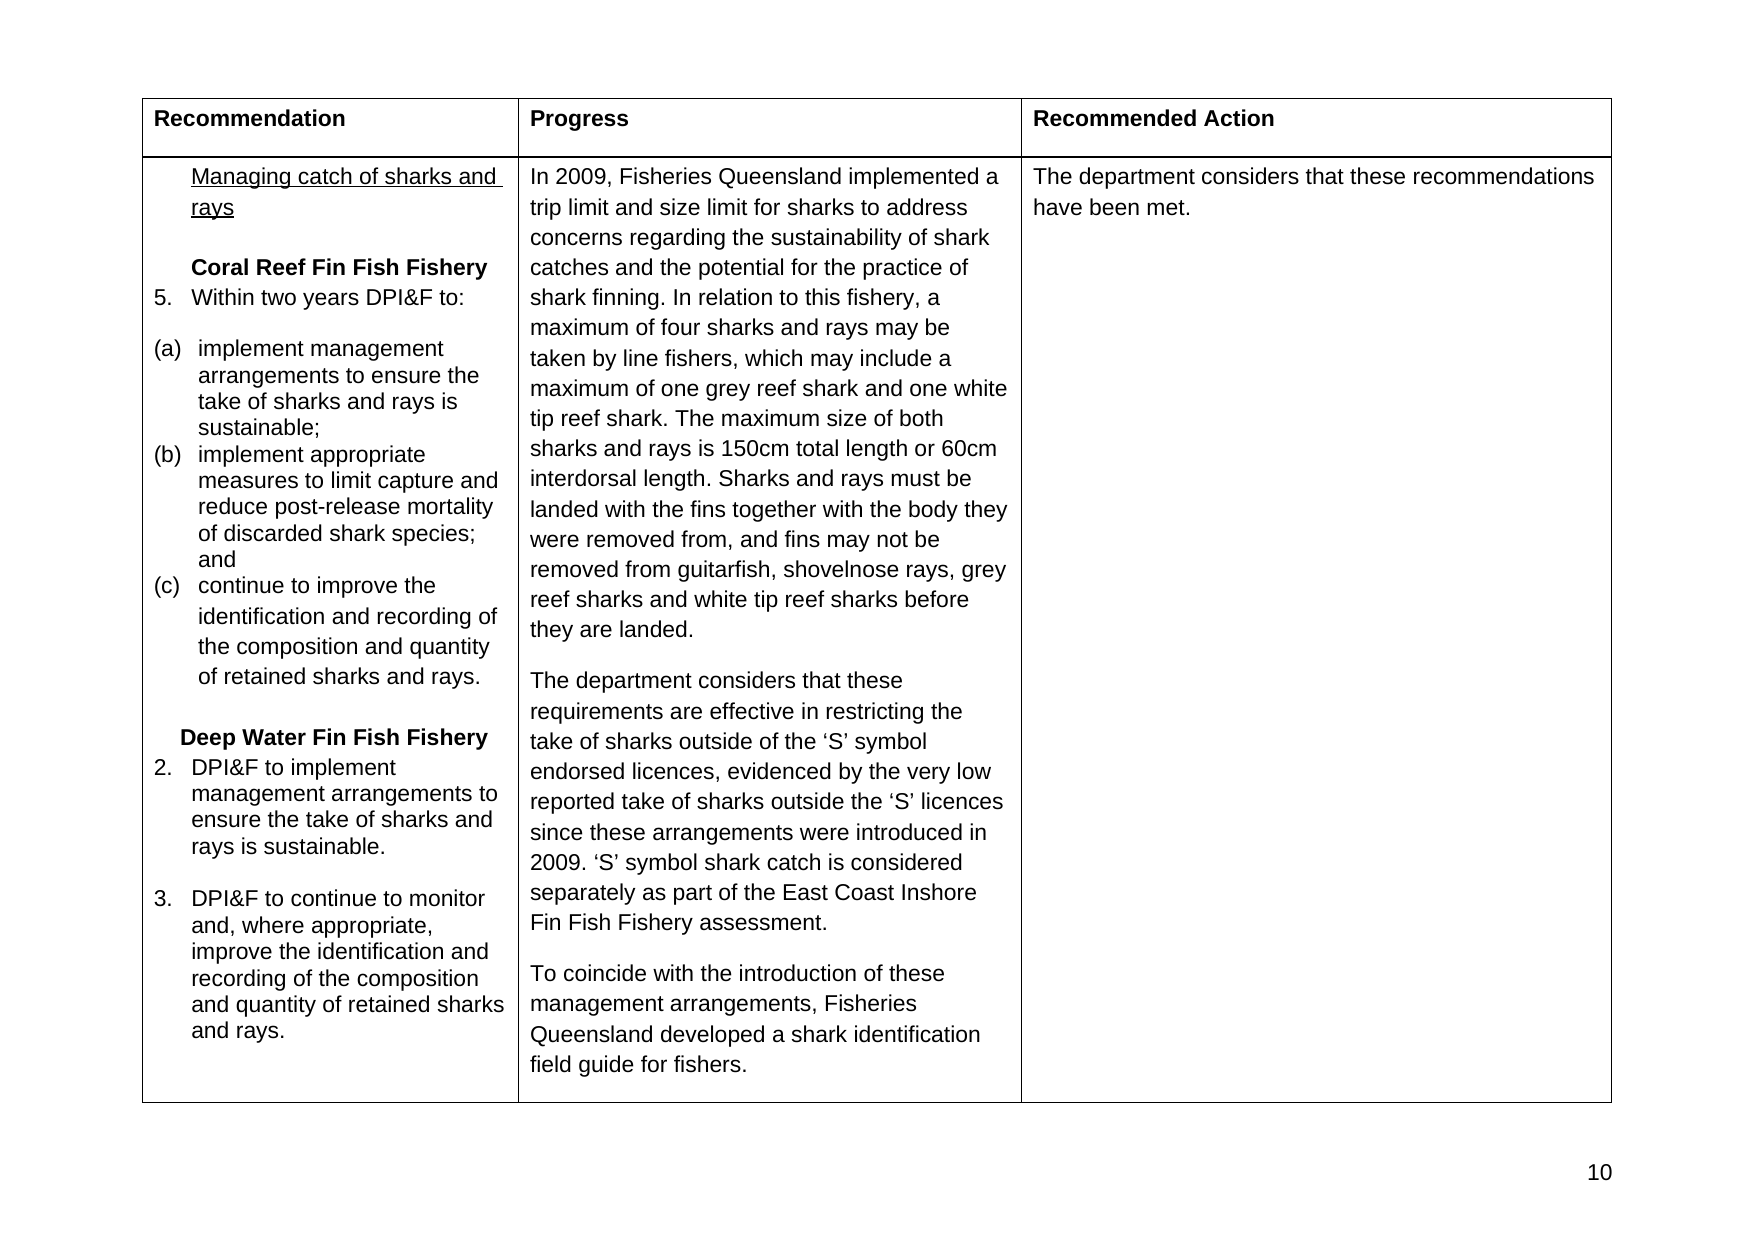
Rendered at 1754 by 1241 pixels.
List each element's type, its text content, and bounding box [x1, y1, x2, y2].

table_cell The department considers that these recommendations have been met. [1022, 158, 1611, 1102]
table_header Recommendation [143, 99, 518, 156]
table_header Recommended Action [1022, 99, 1611, 156]
table_cell Managing catch of sharks and rays Coral Reef Fin Fish Fishery Within two years DPI&F to: implement management arrangements to ensure the take of sharks and rays is sustainable; implement appropriate measures to limit capture and reduce post-release mortality of discarded shark species; and continue to improve the identification and recording of the composition and quantity of retained sharks and rays. Deep Water Fin Fish Fishery DPI&F to implement management arrangements to ensure the take of sharks and rays is sustainable. DPI&F to continue to monitor and, where appropriate, improve the identification and recording of the composition and quantity of retained sharks and rays. [143, 158, 518, 1102]
table_header Progress [519, 99, 1021, 156]
table_cell In 2009, Fisheries Queensland implemented a trip limit and size limit for sharks to address concerns regarding the sustainability of shark catches and the potential for the practice of shark finning. In relation to this fishery, a maximum of four sharks and rays may be taken by line fishers, which may include a maximum of one grey reef shark and one white tip reef shark. The maximum size of both sharks and rays is 150cm total length or 60cm interdorsal length. Sharks and rays must be landed with the fins together with the body they were removed from, and fins may not be removed from guitarfish, shovelnose rays, grey reef sharks and white tip reef sharks before they are landed. The department considers that these requirements are effective in restricting the take of sharks outside of the ‘S’ symbol endorsed licences, evidenced by the very low reported take of sharks outside the ‘S’ licences since these arrangements were introduced in 2009. ‘S’ symbol shark catch is considered separately as part of the East Coast Inshore Fin Fish Fishery assessment. To coincide with the introduction of these management arrangements, Fisheries Queensland developed a shark identification field guide for fishers. [519, 158, 1021, 1102]
